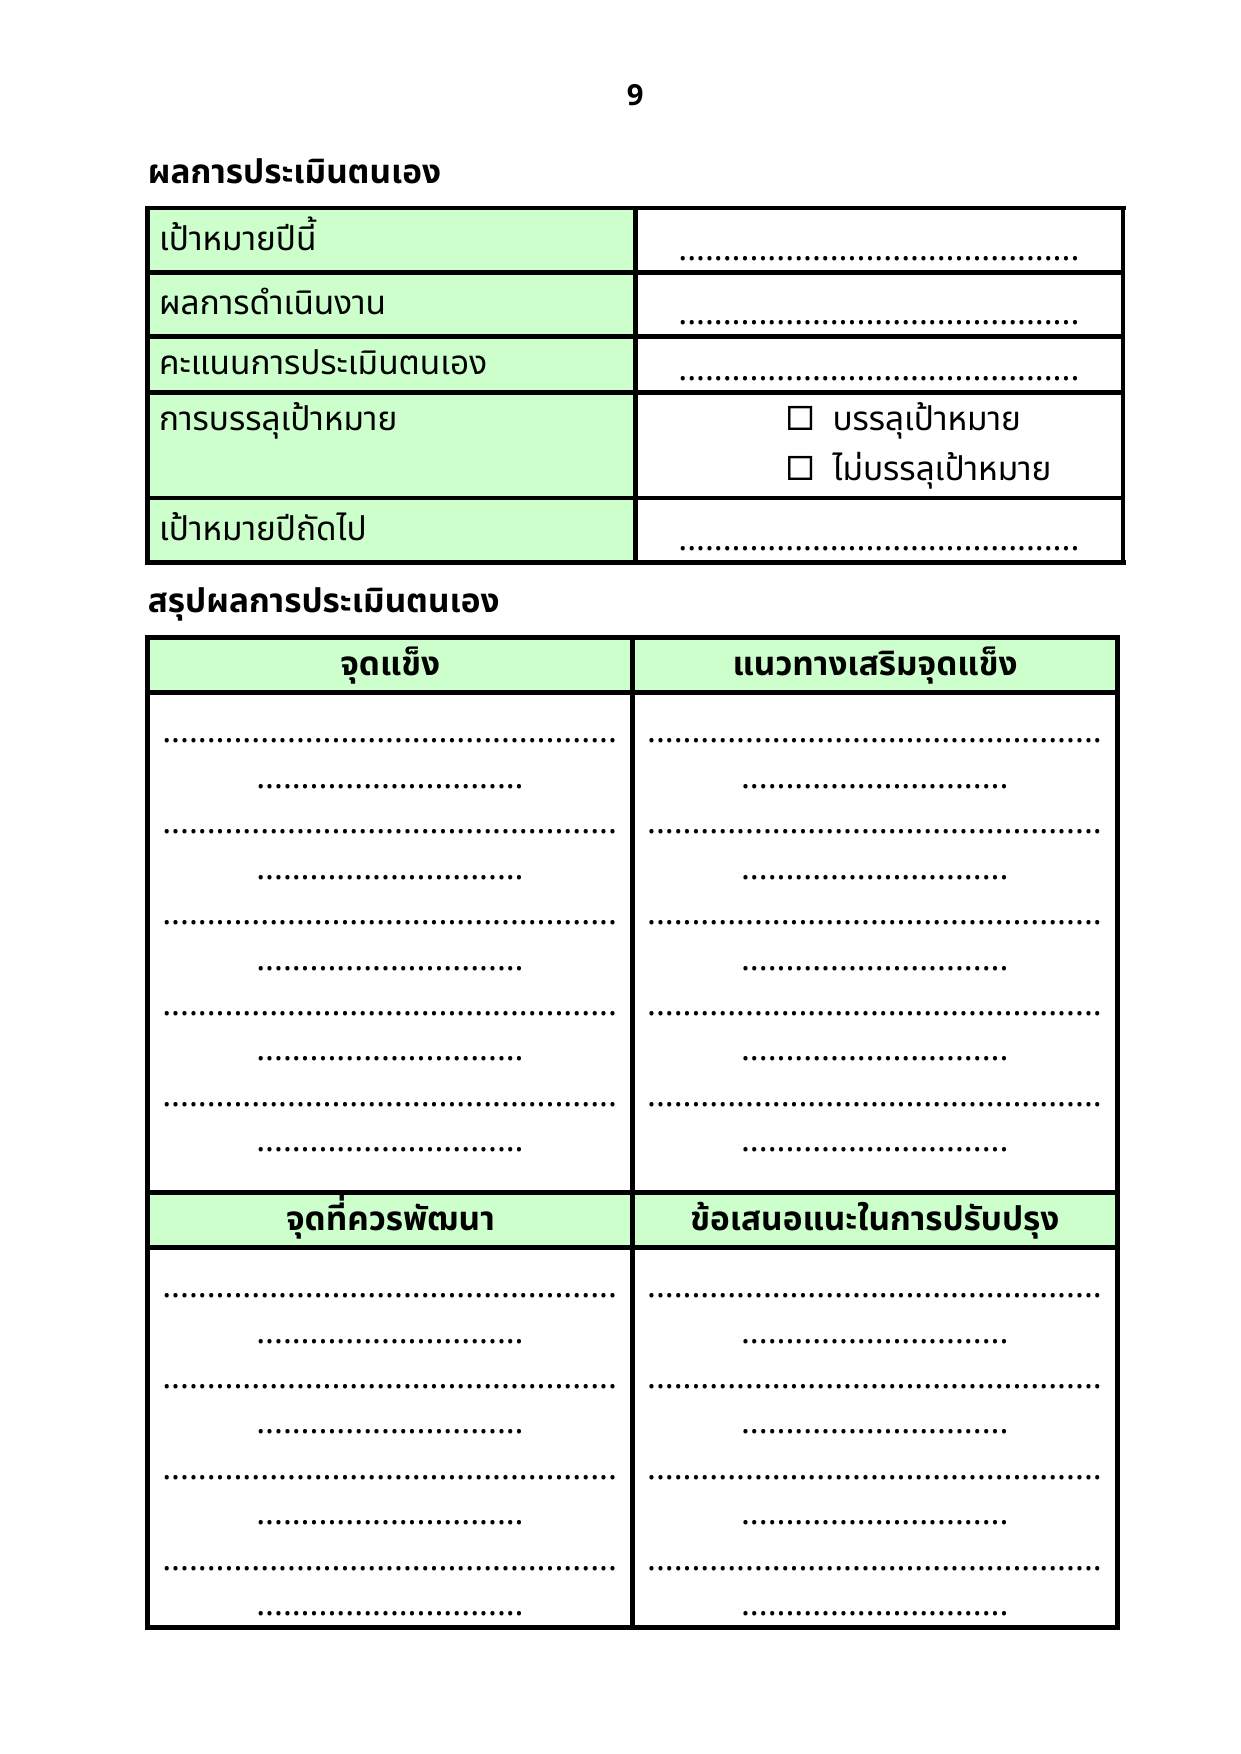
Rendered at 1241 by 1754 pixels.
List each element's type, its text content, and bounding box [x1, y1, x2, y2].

table_header ............................................. [638, 210, 1121, 270]
table_header เป้าหมายปีนี้ [150, 210, 633, 270]
text ผลการประเมินตนเอง [148, 148, 1122, 198]
table_cell ข้อเสนอแนะในการปรับปรุง [635, 1195, 1115, 1245]
table_header แนวทางเสริมจุดแข็ง [635, 640, 1115, 690]
table_cell บรรลุเป้าหมาย ไม่บรรลุเป้าหมาย [638, 395, 1121, 496]
table_cell คะแนนการประเมินตนเอง [150, 339, 633, 390]
table_cell ............................................. [638, 500, 1121, 560]
table_cell เป้าหมายปีถัดไป [150, 500, 633, 560]
table_header จุดแข็ง [150, 640, 630, 690]
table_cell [150, 1250, 630, 1625]
table_cell การบรรลุเป้าหมาย [150, 395, 633, 496]
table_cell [635, 1250, 1115, 1625]
table_cell ............................................. [638, 339, 1121, 390]
text สรุปผลการประเมินตนเอง [148, 577, 1122, 627]
table_cell ผลการดำเนินงาน [150, 275, 633, 334]
table_cell จุดที่ควรพัฒนา [150, 1195, 630, 1245]
table_cell ............................................. [638, 275, 1121, 334]
